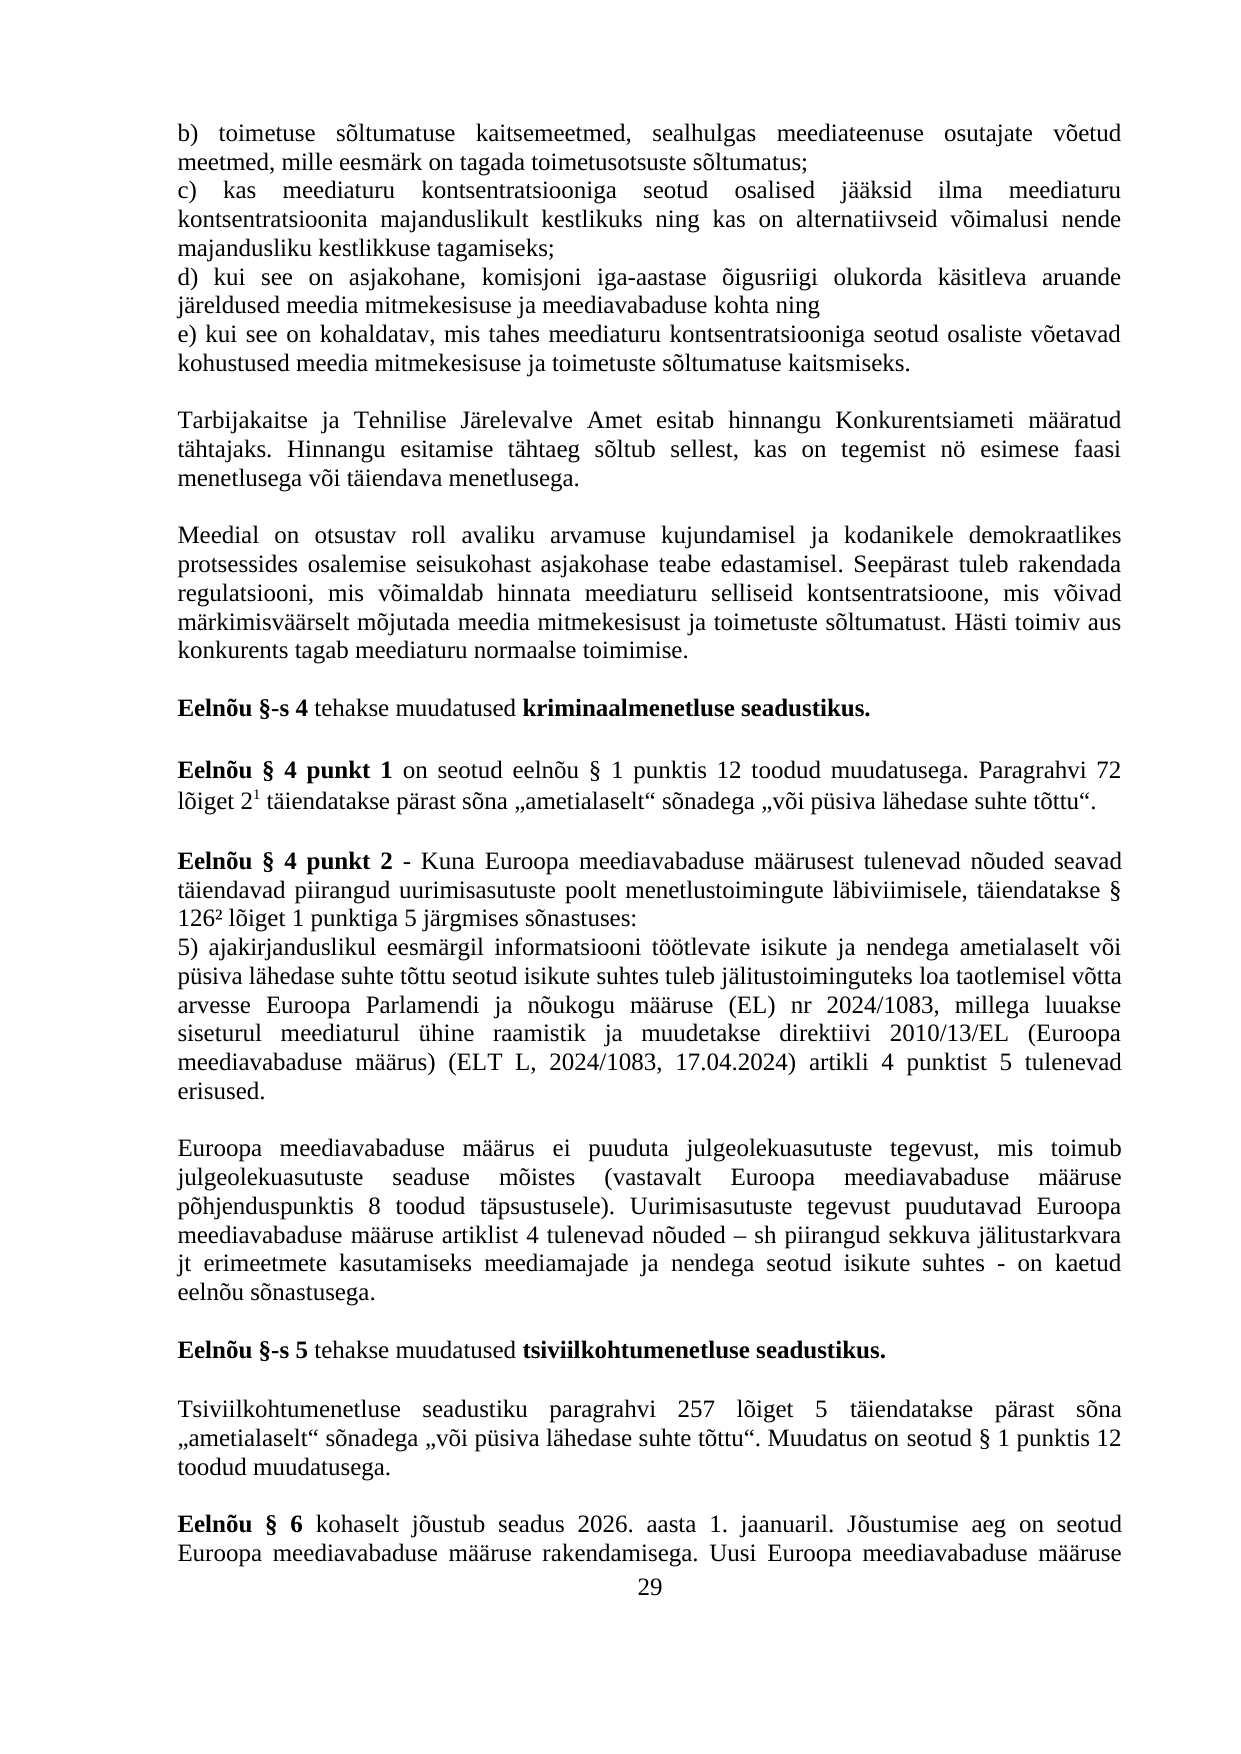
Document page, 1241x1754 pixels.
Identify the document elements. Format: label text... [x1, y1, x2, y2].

text Eelnõu § 4 punkt 2 - Kuna Euroopa meediavabaduse määrusest tulenevad nõuded seavad täiendavad piirangud uurimisasutuste poolt menetlustoimingute läbiviimisele, täiendatakse § 126² lõiget 1 punktiga 5 järgmises sõnastuses: [177, 846, 1122, 932]
text Tsiviilkohtumenetluse seadustiku paragrahvi 257 lõiget 5 täiendatakse pärast sõna „ametialaselt“ sõnadega „või püsiva lähedase suhte tõttu“. Muudatus on seotud § 1 punktis 12 toodud muudatusega. [177, 1394, 1122, 1481]
text Eelnõu § 4 punkt 1 on seotud eelnõu § 1 punktis 12 toodud muudatusega. Paragrahvi 72 lõiget 21 täiendatakse pärast sõna „ametialaselt“ sõnadega „või püsiva lähedase suhte tõttu“. [177, 755, 1122, 815]
text d) kui see on asjakohane, komisjoni iga-aastase õigusriigi olukorda käsitleva aruande järeldused meedia mitmekesisuse ja meediavabaduse kohta ning [177, 262, 1122, 319]
text 5) ajakirjanduslikul eesmärgil informatsiooni töötlevate isikute ja nendega ametialaselt või püsiva lähedase suhte tõttu seotud isikute suhtes tuleb jälitustoiminguteks loa taotlemisel võtta arvesse Euroopa Parlamendi ja nõukogu määruse (EL) nr 2024/1083, millega luuakse siseturul meediaturul ühine raamistik ja muudetakse direktiivi 2010/13/EL (Euroopa meediavabaduse määrus) (ELT L, 2024/1083, 17.04.2024) artikli 4 punktist 5 tulenevad erisused. [177, 932, 1122, 1105]
text c) kas meediaturu kontsentratsiooniga seotud osalised jääksid ilma meediaturu kontsentratsioonita majanduslikult kestlikuks ning kas on alternatiivseid võimalusi nende majandusliku kestlikkuse tagamiseks; [177, 176, 1122, 262]
text Meedial on otsustav roll avaliku arvamuse kujundamisel ja kodanikele demokraatlikes protsessides osalemise seisukohast asjakohase teabe edastamisel. Seepärast tuleb rakendada regulatsiooni, mis võimaldab hinnata meediaturu selliseid kontsentratsioone, mis võivad märkimisväärselt mõjutada meedia mitmekesisust ja toimetuste sõltumatust. Hästi toimiv aus konkurents tagab meediaturu normaalse toimimise. [177, 521, 1122, 664]
text Euroopa meediavabaduse määrus ei puuduta julgeolekuasutuste tegevust, mis toimub julgeolekuasutuste seaduse mõistes (vastavalt Euroopa meediavabaduse määruse põhjenduspunktis 8 toodud täpsustusele). Uurimisasutuste tegevust puudutavad Euroopa meediavabaduse määruse artiklist 4 tulenevad nõuded – sh piirangud sekkuva jälitustarkvara jt erimeetmete kasutamiseks meediamajade ja nendega seotud isikute suhtes - on kaetud eelnõu sõnastusega. [177, 1133, 1122, 1306]
text Eelnõu §-s 4 tehakse muudatused kriminaalmenetluse seadustikus. [177, 693, 1122, 722]
text b) toimetuse sõltumatuse kaitsemeetmed, sealhulgas meediateenuse osutajate võetud meetmed, mille eesmärk on tagada toimetusotsuste sõltumatus; [177, 118, 1122, 176]
text Tarbijakaitse ja Tehnilise Järelevalve Amet esitab hinnangu Konkurentsiameti määratud tähtajaks. Hinnangu esitamise tähtaeg sõltub sellest, kas on tegemist nö esimese faasi menetlusega või täiendava menetlusega. [177, 406, 1122, 492]
text Eelnõu §-s 5 tehakse muudatused tsiviilkohtumenetluse seadustikus. [177, 1335, 1122, 1363]
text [177, 1509, 1122, 1567]
text e) kui see on kohaldatav, mis tahes meediaturu kontsentratsiooniga seotud osaliste võetavad kohustused meedia mitmekesisuse ja toimetuste sõltumatuse kaitsmiseks. [177, 319, 1122, 377]
